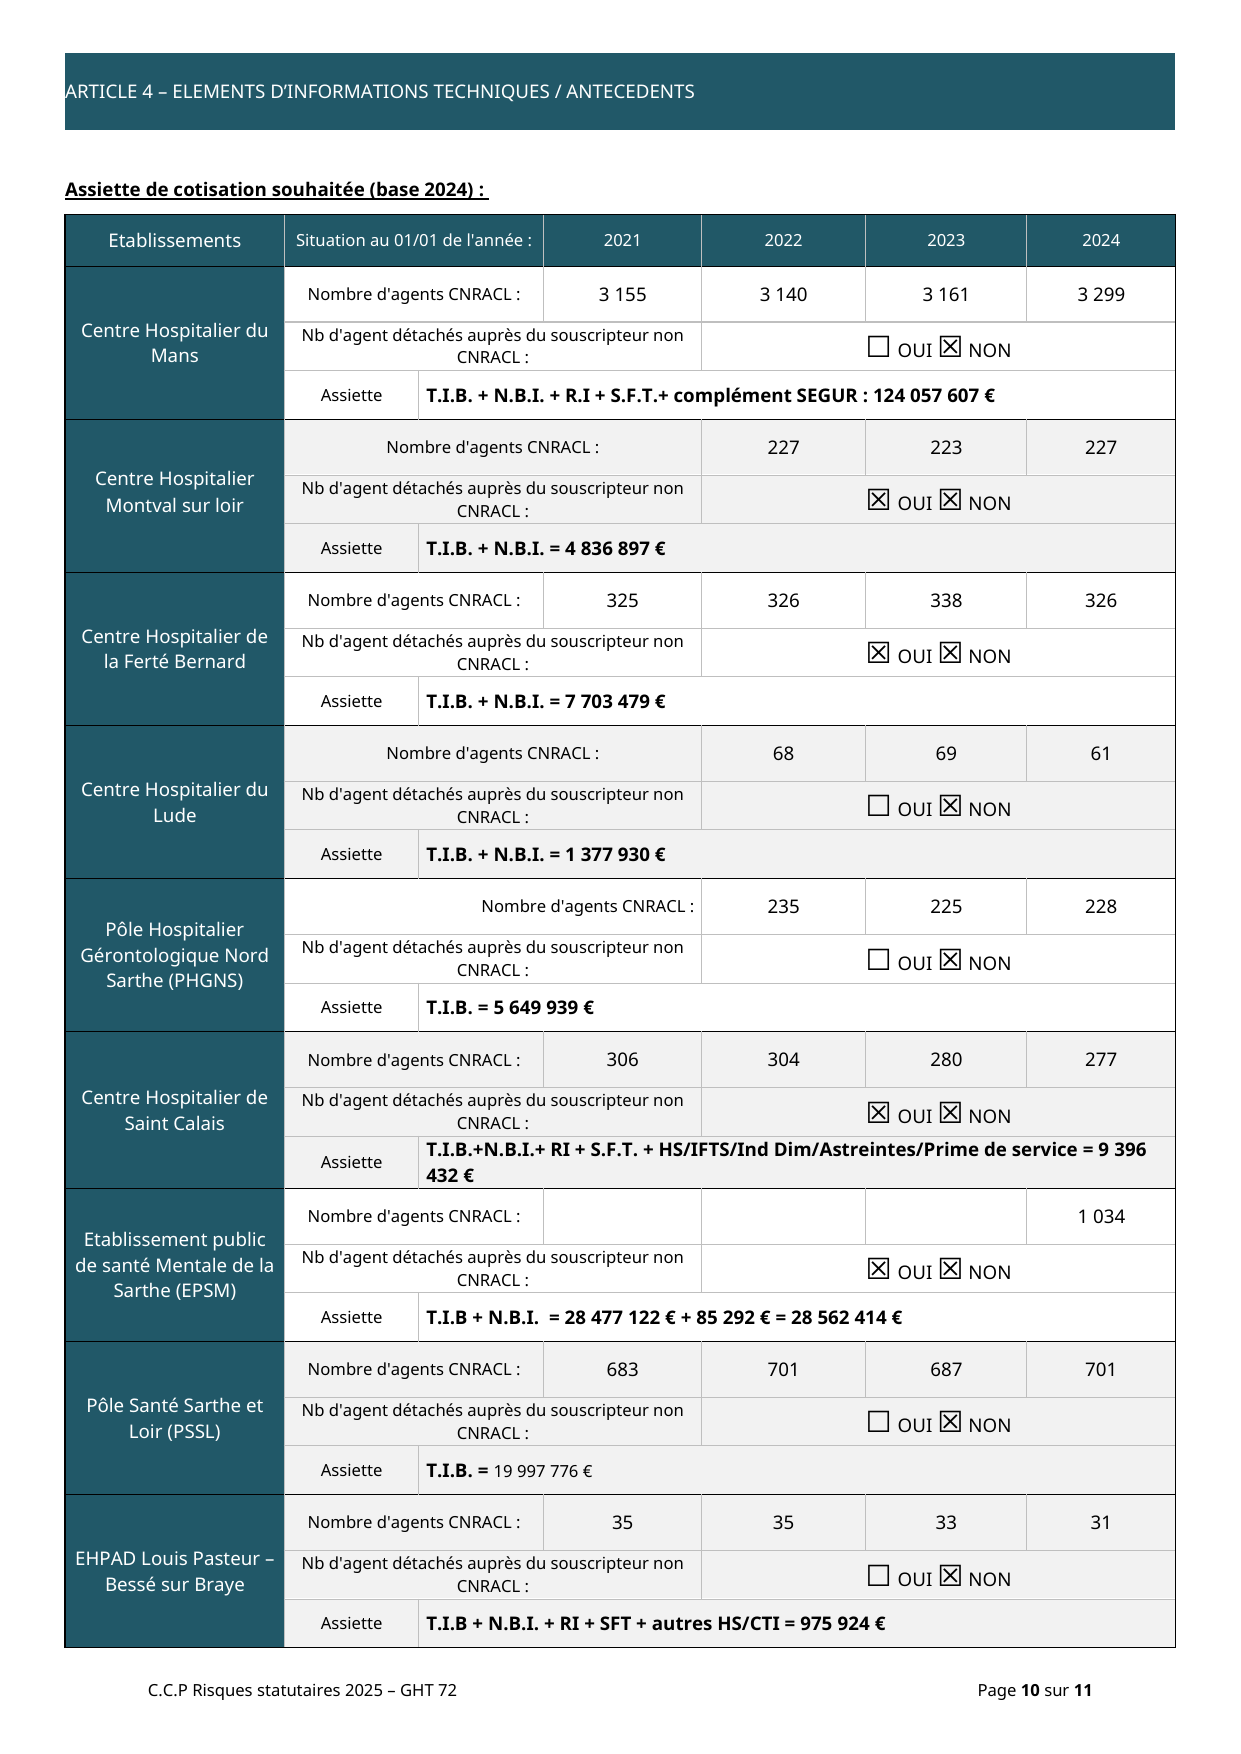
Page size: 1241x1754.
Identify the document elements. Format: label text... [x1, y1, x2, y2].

table_cell EHPAD Louis Pasteur – Bessé sur Braye [66, 1495, 284, 1647]
table_cell 701 [702, 1342, 865, 1397]
table_cell 304 [702, 1032, 865, 1087]
table_cell 69 [866, 726, 1026, 781]
table_cell Nb d'agent détachés auprès du souscripteur non CNRACL : [285, 476, 701, 523]
table_cell T.I.B. = 19 997 776 € [419, 1446, 1175, 1494]
table_cell OUI NON [702, 1088, 1175, 1136]
table_cell 3 299 [1027, 267, 1175, 321]
table_cell 325 [544, 573, 701, 628]
table_cell 306 [544, 1032, 701, 1087]
table_cell Centre Hospitalier du Mans [66, 267, 284, 419]
table_cell 225 [866, 879, 1026, 934]
table_cell Nb d'agent détachés auprès du souscripteur non CNRACL : [285, 1398, 701, 1445]
table_cell 227 [1027, 420, 1175, 474]
table_cell 3 161 [866, 267, 1026, 321]
table_cell Nombre d'agents CNRACL : [285, 879, 701, 934]
table_cell 277 [1027, 1032, 1175, 1087]
table_cell Nombre d'agents CNRACL : [285, 573, 543, 628]
table_cell 235 [702, 879, 865, 934]
text Assiette de cotisation souhaitée (base 2024) : [65, 177, 1175, 202]
table_cell 35 [702, 1495, 865, 1550]
table_cell 223 [866, 420, 1026, 474]
table_header Situation au 01/01 de l'année : [285, 215, 543, 266]
table_cell 687 [866, 1342, 1026, 1397]
table_cell T.I.B.+N.B.I.+ RI + S.F.T. + HS/IFTS/Ind Dim/Astreintes/Prime de service = 9 396 432 € [419, 1137, 1175, 1188]
table_cell 326 [702, 573, 865, 628]
table_cell 61 [1027, 726, 1175, 781]
table_cell T.I.B + N.B.I. = 28 477 122 € + 85 292 € = 28 562 414 € [419, 1293, 1175, 1341]
table_cell 35 [544, 1495, 701, 1550]
table_cell T.I.B. = 5 649 939 € [419, 984, 1175, 1031]
table_cell Nb d'agent détachés auprès du souscripteur non CNRACL : [285, 935, 701, 982]
table_cell Assiette [285, 1446, 418, 1494]
table_cell OUI NON [702, 1245, 1175, 1292]
table_cell Pôle Hospitalier Gérontologique Nord Sarthe (PHGNS) [66, 879, 284, 1031]
table_cell T.I.B. + N.B.I. = 1 377 930 € [419, 830, 1175, 878]
table_cell Nb d'agent détachés auprès du souscripteur non CNRACL : [285, 629, 701, 676]
table_cell 68 [702, 726, 865, 781]
table_cell 227 [702, 420, 865, 474]
table_cell Nb d'agent détachés auprès du souscripteur non CNRACL : [285, 323, 701, 370]
table_cell Nombre d'agents CNRACL : [285, 726, 701, 781]
table_cell 228 [1027, 879, 1175, 934]
table_cell 3 140 [702, 267, 865, 321]
table_cell Nombre d'agents CNRACL : [285, 1189, 543, 1243]
table_cell OUI NON [702, 629, 1175, 676]
table_cell OUI NON [702, 1398, 1175, 1445]
table_cell Nb d'agent détachés auprès du souscripteur non CNRACL : [285, 1245, 701, 1292]
table_cell Nb d'agent détachés auprès du souscripteur non CNRACL : [285, 782, 701, 829]
table_cell T.I.B. + N.B.I. = 7 703 479 € [419, 677, 1175, 725]
table_cell 1 034 [1027, 1189, 1175, 1243]
table_cell Centre Hospitalier de Saint Calais [66, 1032, 284, 1188]
table_cell Assiette [285, 1137, 418, 1188]
table_cell T.I.B + N.B.I. + RI + SFT + autres HS/CTI = 975 924 € [419, 1600, 1175, 1647]
table_cell Centre Hospitalier du Lude [66, 726, 284, 878]
table_cell 3 155 [544, 267, 701, 321]
table_cell OUI NON [702, 1551, 1175, 1598]
table_cell OUI NON [702, 476, 1175, 523]
table_cell OUI NON [702, 323, 1175, 370]
table_cell Nombre d'agents CNRACL : [285, 267, 543, 321]
table_cell 33 [866, 1495, 1026, 1550]
table_cell [866, 1189, 1026, 1243]
table_cell [702, 1189, 865, 1243]
table_header 2024 [1027, 215, 1175, 266]
table_cell Etablissement public de santé Mentale de la Sarthe (EPSM) [66, 1189, 284, 1341]
table_cell Assiette [285, 677, 418, 725]
text ARTICLE 4 – ELEMENTS D’INFORMATIONS TECHNIQUES / ANTECEDENTS [65, 79, 1175, 104]
table_cell Nb d'agent détachés auprès du souscripteur non CNRACL : [285, 1088, 701, 1136]
table_cell Nombre d'agents CNRACL : [285, 1342, 543, 1397]
table_cell Pôle Santé Sarthe et Loir (PSSL) [66, 1342, 284, 1494]
table_cell T.I.B. + N.B.I. = 4 836 897 € [419, 524, 1175, 572]
table_header 2021 [544, 215, 701, 266]
table_cell Assiette [285, 1293, 418, 1341]
table_cell 701 [1027, 1342, 1175, 1397]
table_cell 280 [866, 1032, 1026, 1087]
table_cell Assiette [285, 371, 418, 419]
table_cell OUI NON [702, 782, 1175, 829]
table_cell Assiette [285, 524, 418, 572]
table_cell T.I.B. + N.B.I. + R.I + S.F.T.+ complément SEGUR : 124 057 607 € [419, 371, 1175, 419]
table_cell Assiette [285, 1600, 418, 1647]
table_header 2023 [866, 215, 1026, 266]
table_cell 31 [1027, 1495, 1175, 1550]
table_header 2022 [702, 215, 865, 266]
table_cell Assiette [285, 830, 418, 878]
table_cell 326 [1027, 573, 1175, 628]
table_cell Nombre d'agents CNRACL : [285, 1495, 543, 1550]
table_cell OUI NON [702, 935, 1175, 982]
table_cell 338 [866, 573, 1026, 628]
table_cell Centre Hospitalier de la Ferté Bernard [66, 573, 284, 725]
table_cell Nb d'agent détachés auprès du souscripteur non CNRACL : [285, 1551, 701, 1598]
table_header Etablissements [66, 215, 284, 266]
table_cell 683 [544, 1342, 701, 1397]
table_cell [544, 1189, 701, 1243]
table_cell Nombre d'agents CNRACL : [285, 420, 701, 474]
table_cell Assiette [285, 984, 418, 1031]
table_cell Nombre d'agents CNRACL : [285, 1032, 543, 1087]
table_cell Centre Hospitalier Montval sur loir [66, 420, 284, 572]
